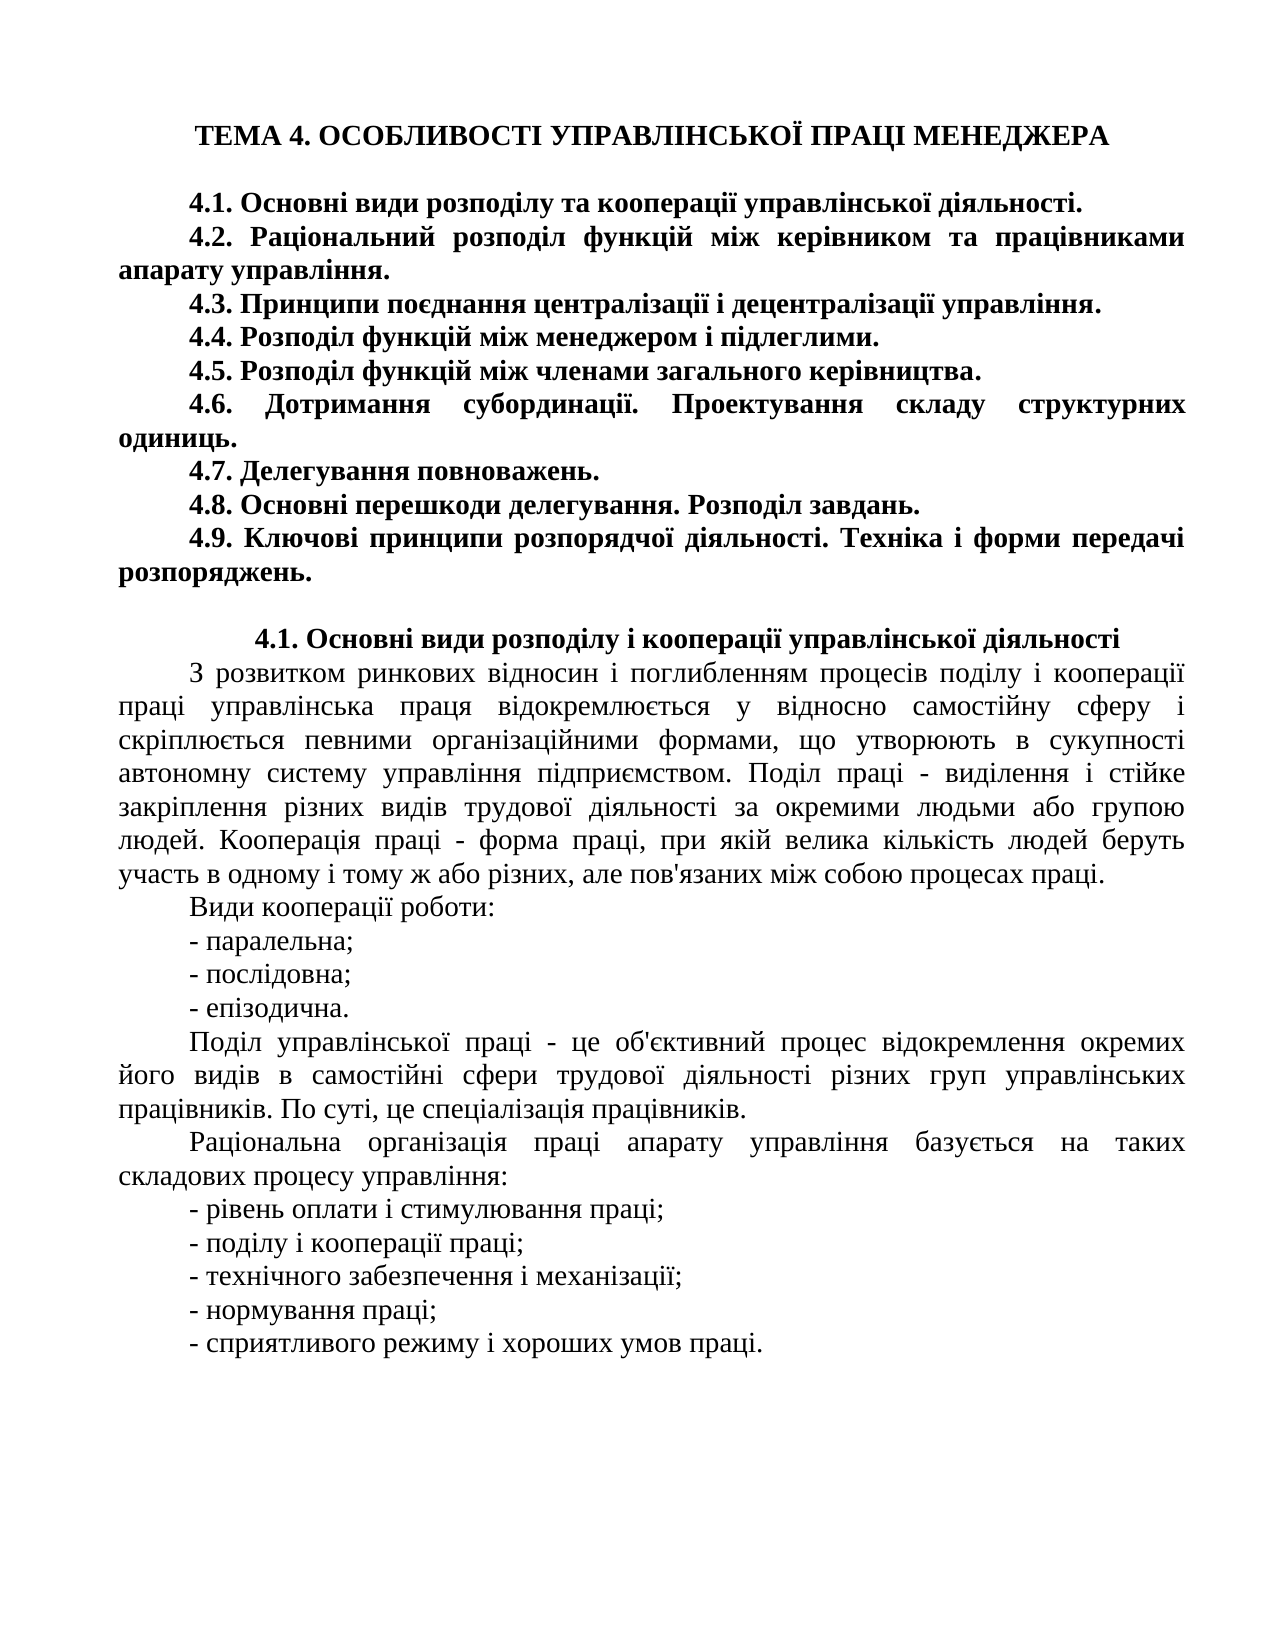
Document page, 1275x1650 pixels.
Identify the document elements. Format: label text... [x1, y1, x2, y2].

text 4.8. Основні перешкоди делегування. Розподіл завдань. [118, 487, 1186, 521]
text Раціональна організація праці апарату управління базується на таких складових процесу управління: [118, 1124, 1186, 1191]
text 4.7. Делегування повноважень. [118, 453, 1186, 487]
text 4.4. Розподіл функцій між менеджером і підлеглими. [118, 319, 1186, 353]
text 4.6. Дотримання субординації. Проектування складу структурних одиниць. [118, 386, 1186, 453]
text З розвитком ринкових відносин і поглибленням процесів поділу і кооперації праці управлінська праця відокремлюється у відносно самостійну сферу і скріплюється певними організаційними формами, що утворюють в сукупності автономну систему управління підприємством. Поділ праці - виділення і стійке закріплення різних видів трудової діяльності за окремими людьми або групою людей. Кооперація праці - форма праці, при якій велика кількість людей беруть участь в одному і тому ж або різних, але пов'язаних між собою процесах праці. [118, 655, 1186, 889]
text 4.2. Раціональний розподіл функцій між керівником та працівниками апарату управління. [118, 219, 1186, 286]
text - паралельна; [118, 923, 1186, 957]
text ТЕМА 4. ОСОБЛИВОСТІ УПРАВЛІНСЬКОЇ ПРАЦІ МЕНЕДЖЕРА [118, 118, 1186, 152]
text Поділ управлінської праці - це об'єктивний процес відокремлення окремих його видів в самостійні сфери трудової діяльності різних груп управлінських працівників. По суті, це спеціалізація працівників. [118, 1024, 1186, 1124]
text 4.9. Ключові принципи розпорядчої діяльності. Техніка і форми передачі розпоряджень. [118, 521, 1186, 588]
text - нормування праці; [118, 1292, 1186, 1326]
text - рівень оплати і стимулювання праці; [118, 1191, 1186, 1225]
text - поділу і кооперації праці; [118, 1225, 1186, 1258]
text - сприятливого режиму і хороших умов праці. [118, 1326, 1186, 1359]
text Види кооперації роботи: [118, 889, 1186, 923]
text 4.3. Принципи поєднання централізації і децентралізації управління. [118, 286, 1186, 319]
text - послідовна; [118, 957, 1186, 990]
text 4.5. Розподіл функцій між членами загального керівництва. [118, 353, 1186, 386]
text - технічного забезпечення і механізації; [118, 1258, 1186, 1292]
text - епізодична. [118, 990, 1186, 1024]
text 4.1. Основні види розподілу і кооперації управлінської діяльності [118, 621, 1186, 655]
text 4.1. Основні види розподілу та кооперації управлінської діяльності. [118, 185, 1186, 219]
